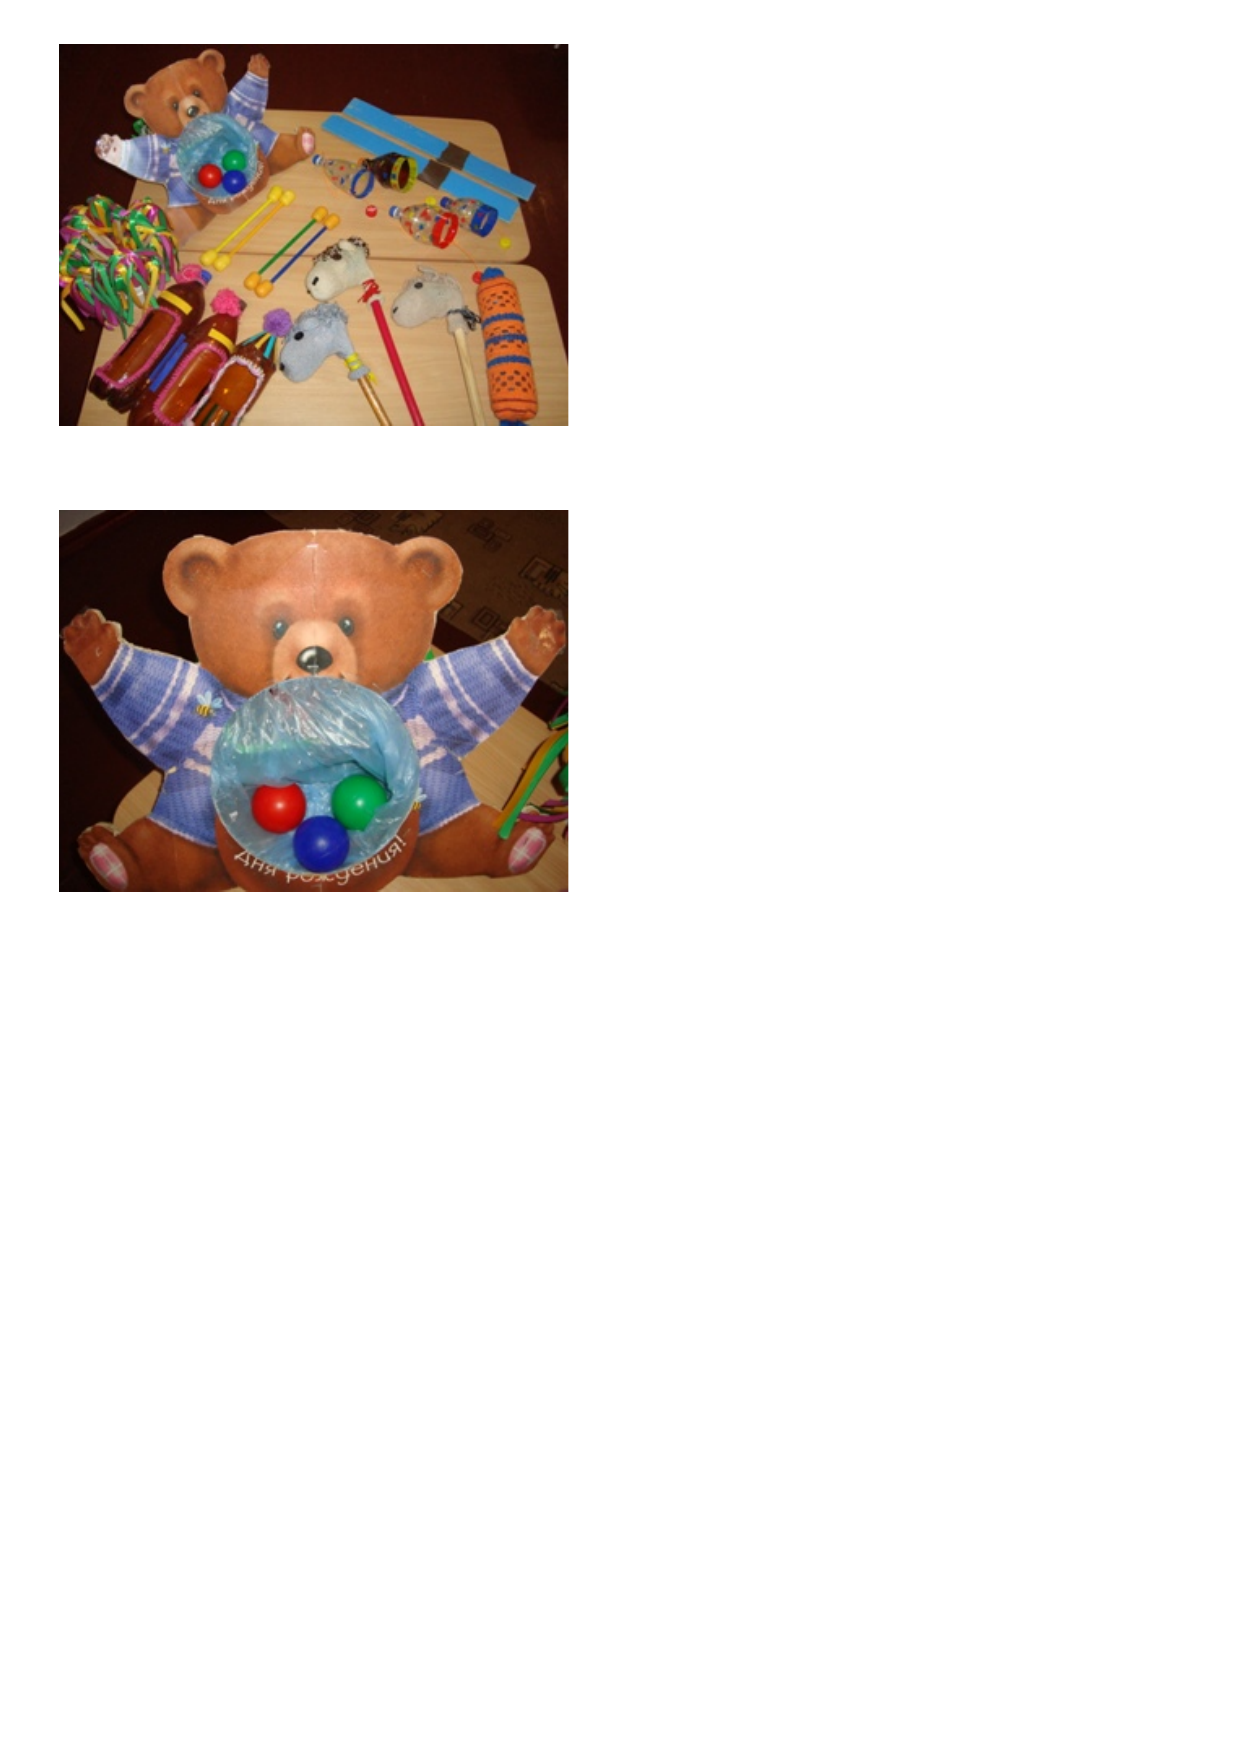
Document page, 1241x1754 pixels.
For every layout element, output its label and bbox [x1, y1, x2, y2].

picture [59, 510, 569, 892]
picture [59, 44, 569, 426]
